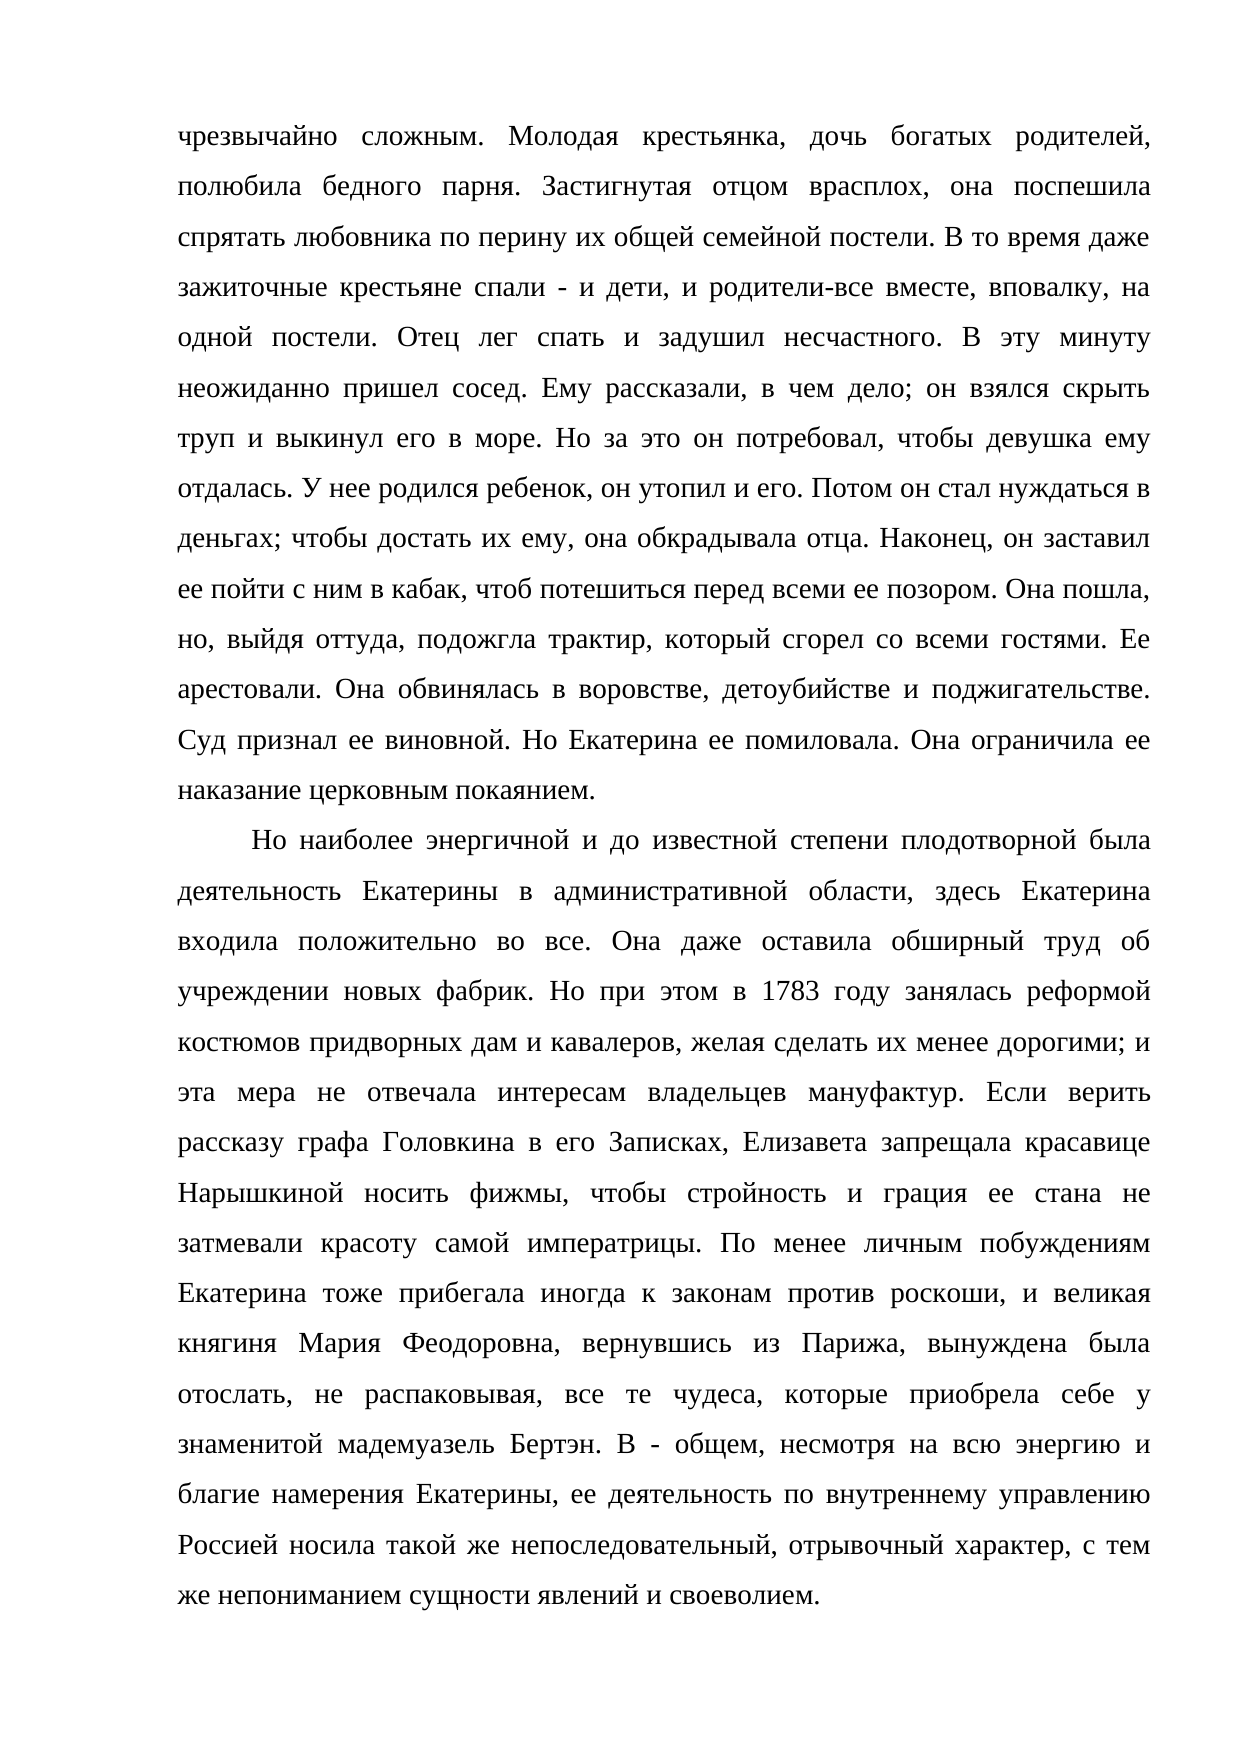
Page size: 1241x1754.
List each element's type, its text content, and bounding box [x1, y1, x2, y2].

text Но наиболее энергичной и до известной степени плодотворной была деятельность Екатерины в административной области, здесь Екатерина входила положительно во все. Она даже оставила обширный труд об учреждении новых фабрик. Но при этом в 1783 году занялась реформой костюмов придворных дам и кавалеров, желая сделать их менее дорогими; и эта мера не отвечала интересам владельцев мануфактур. Если верить рассказу графа Головкина в его Записках, Елизавета запрещала красавице Нарышкиной носить фижмы, чтобы стройность и грация ее стана не затмевали красоту самой императрицы. По менее личным побуждениям Екатерина тоже прибегала иногда к законам против роскоши, и великая княгиня Мария Феодоровна, вернувшись из Парижа, вынуждена была отослать, не распаковывая, все те чудеса, которые приобрела себе у знаменитой мадемуазель Бертэн. В - общем, несмотря на всю энергию и благие намерения Екатерины, ее деятельность по внутреннему управлению Россией носила такой же непоследовательный, отрывочный характер, с тем же непониманием сущности явлений и своеволием. [177, 822, 1152, 1611]
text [177, 118, 1152, 806]
